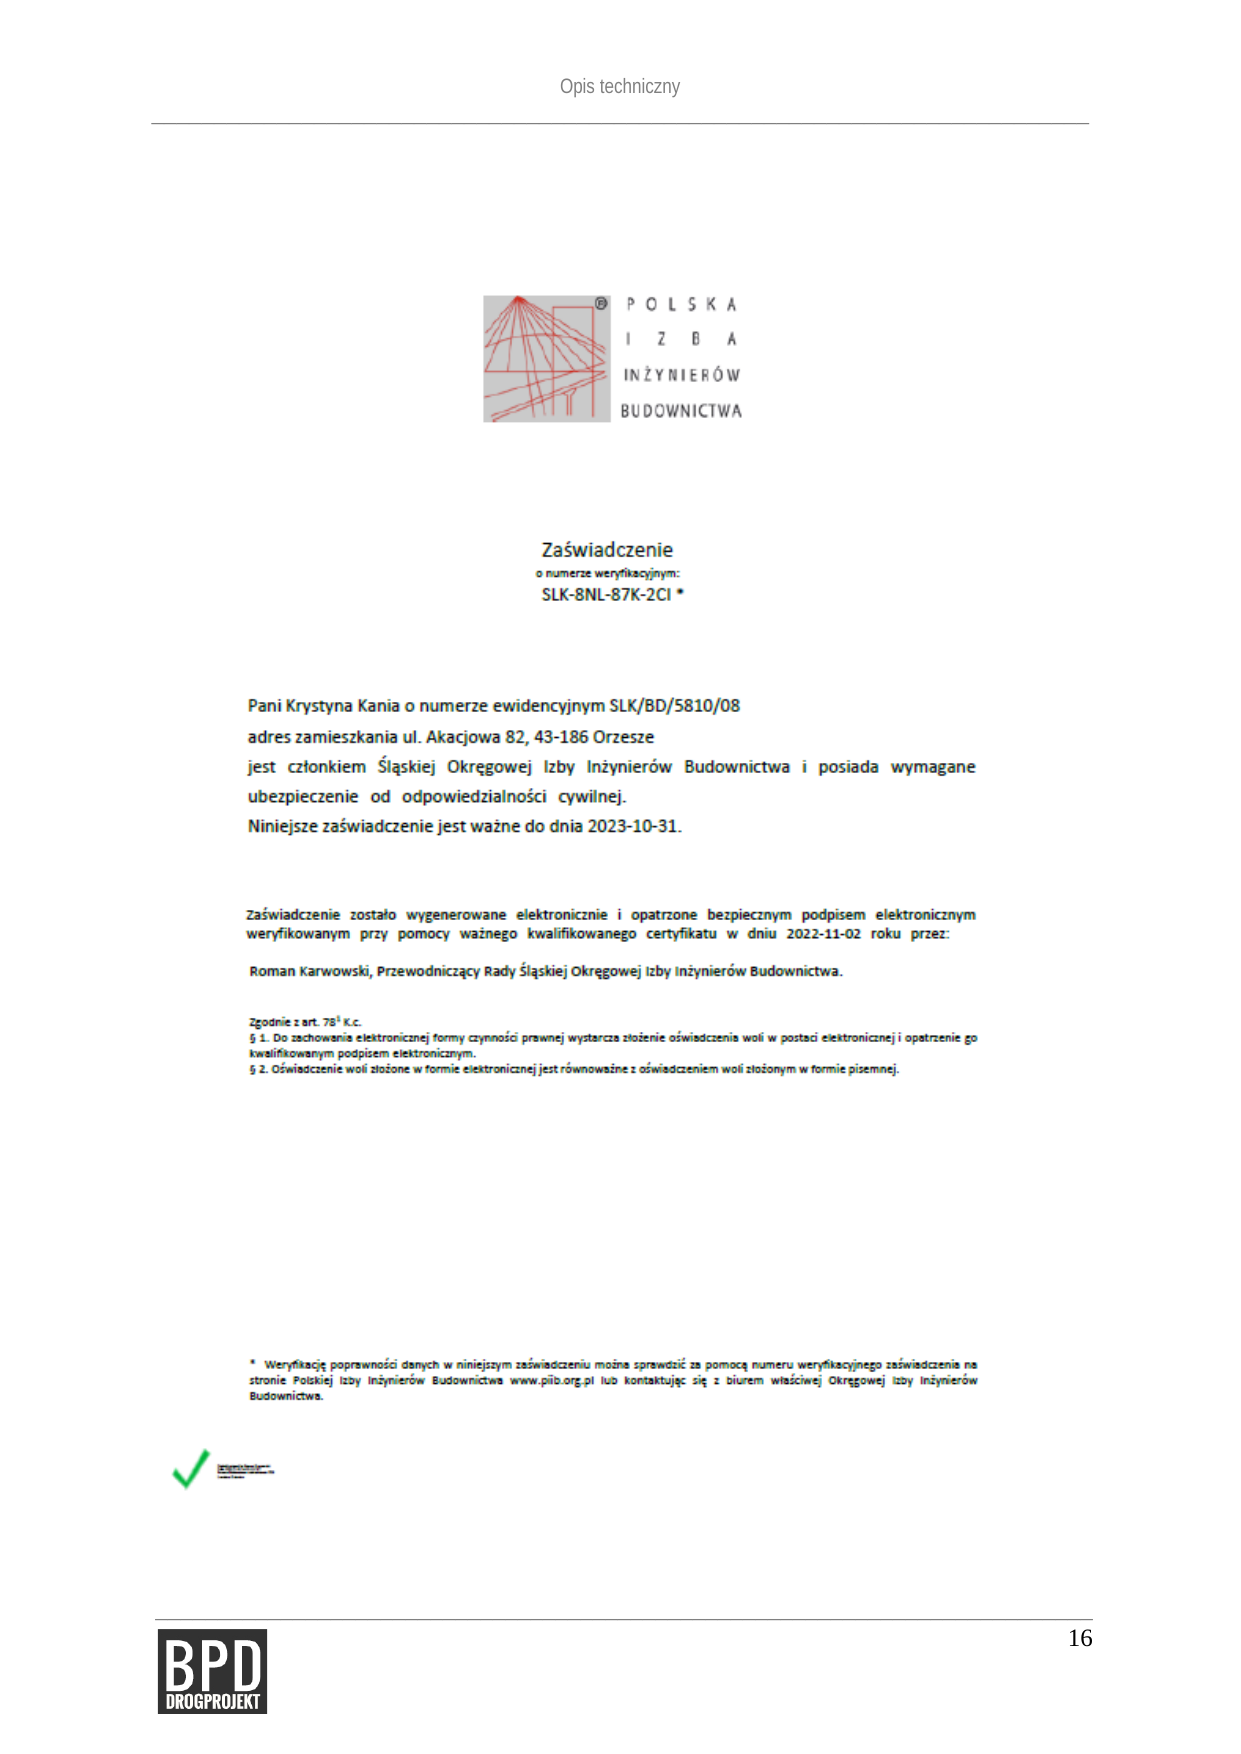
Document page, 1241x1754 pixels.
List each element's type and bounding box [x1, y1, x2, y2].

picture [157, 1629, 268, 1714]
